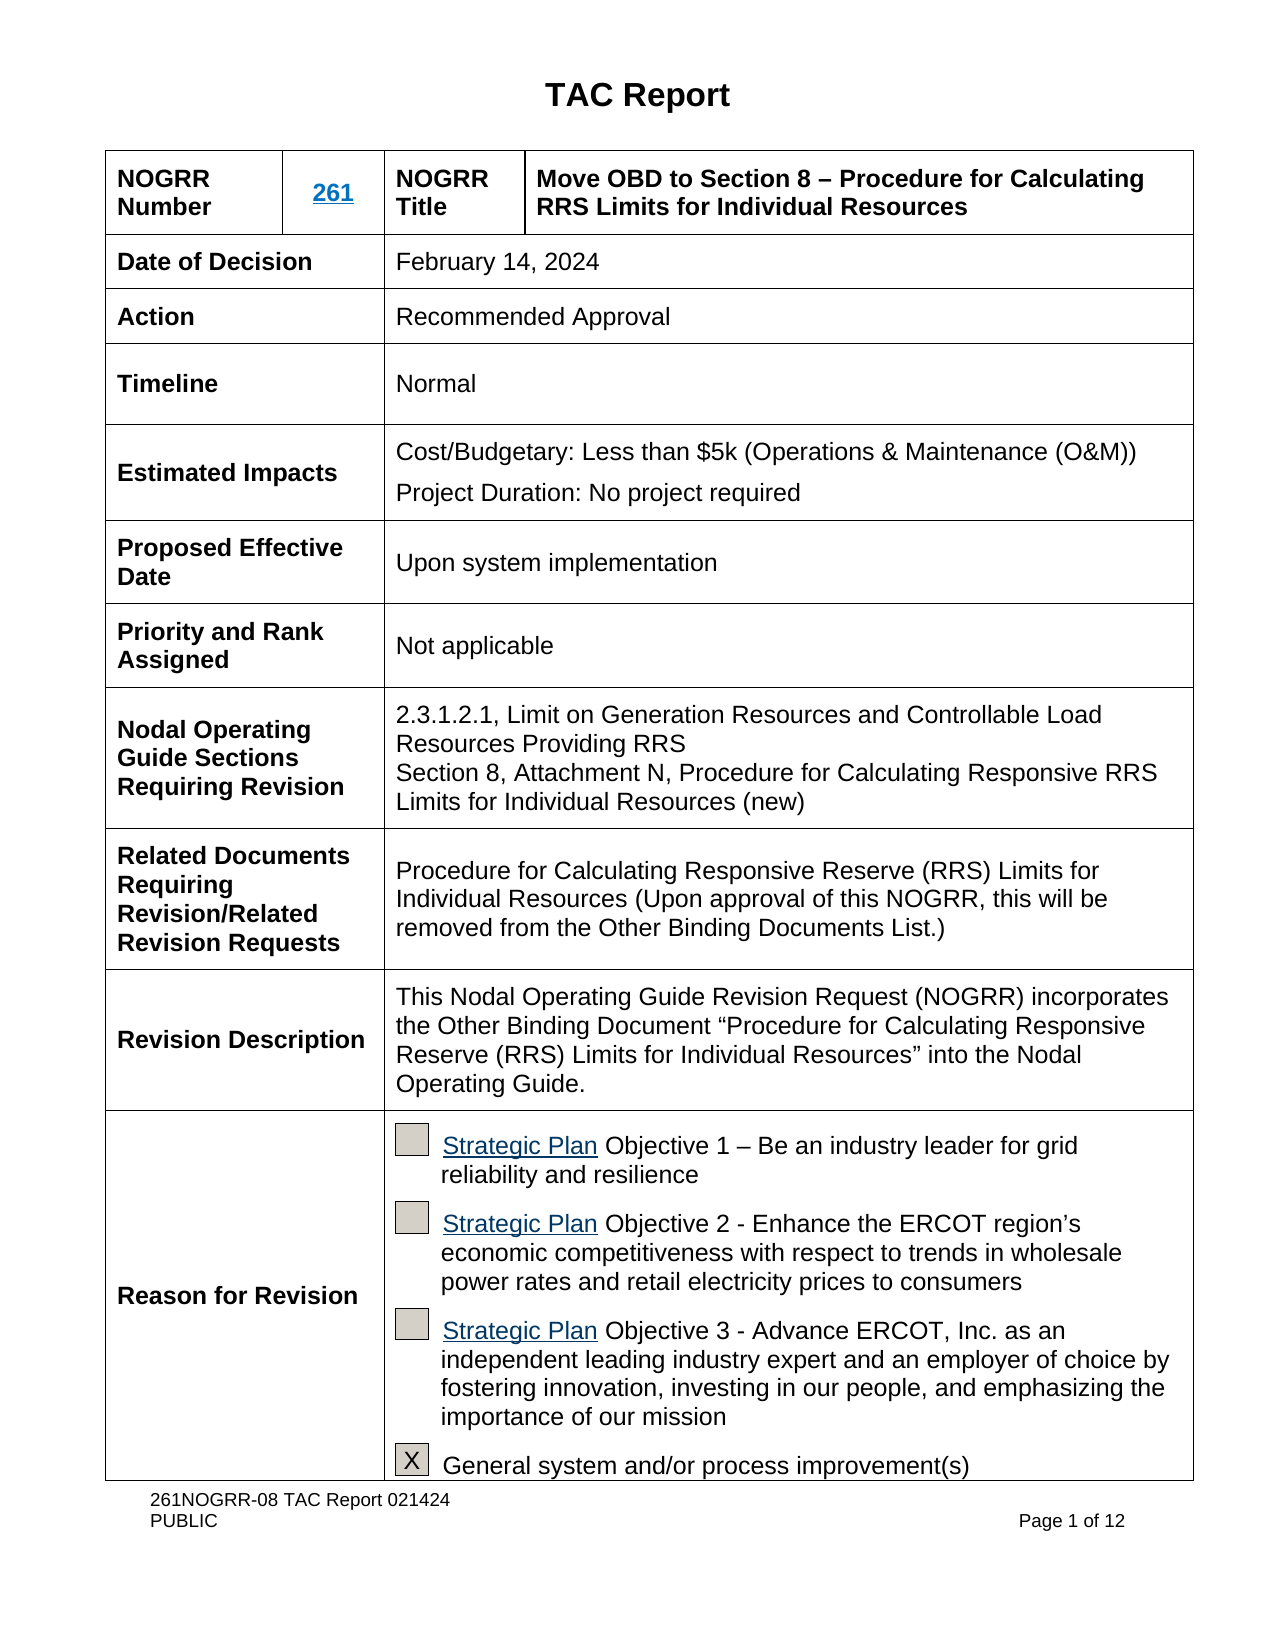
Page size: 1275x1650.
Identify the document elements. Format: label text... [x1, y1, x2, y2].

table_cell Normal [385, 344, 1193, 424]
table_cell Procedure for Calculating Responsive Reserve (RRS) Limits for Individual Resources (Upon approval of this NOGRR, this will be removed from the Other Binding Documents List.) [385, 829, 1193, 969]
table_cell Revision Description [106, 970, 384, 1110]
table_cell Date of Decision [106, 235, 384, 288]
table_cell Recommended Approval [385, 289, 1193, 343]
table_cell Not applicable [385, 604, 1193, 687]
table_header NOGRR Title [385, 151, 524, 233]
table_cell Upon system implementation [385, 521, 1193, 603]
table_cell Estimated Impacts [106, 425, 384, 520]
table_cell Timeline [106, 344, 384, 424]
table_header 261 [283, 151, 384, 233]
table_cell Proposed Effective Date [106, 521, 384, 603]
table_header NOGRR Number [106, 151, 282, 233]
table_cell February 14, 2024 [385, 235, 1193, 288]
table_cell 2.3.1.2.1, Limit on Generation Resources and Controllable Load Resources Providing RRS Section 8, Attachment N, Procedure for Calculating Responsive RRS Limits for Individual Resources (new) [385, 688, 1193, 828]
table_cell Priority and Rank Assigned [106, 604, 384, 687]
table_cell Reason for Revision [106, 1111, 384, 1480]
table_cell Related Documents Requiring Revision/Related Revision Requests [106, 829, 384, 969]
table_header Move OBD to Section 8 – Procedure for Calculating RRS Limits for Individual Resources [526, 151, 1193, 233]
table_cell Action [106, 289, 384, 343]
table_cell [385, 1111, 1193, 1480]
table_cell Cost/Budgetary: Less than $5k (Operations & Maintenance (O&M)) Project Duration: No project required [385, 425, 1193, 520]
table_cell This Nodal Operating Guide Revision Request (NOGRR) incorporates the Other Binding Document “Procedure for Calculating Responsive Reserve (RRS) Limits for Individual Resources” into the Nodal Operating Guide. [385, 970, 1193, 1110]
table_cell Nodal Operating Guide Sections Requiring Revision [106, 688, 384, 828]
